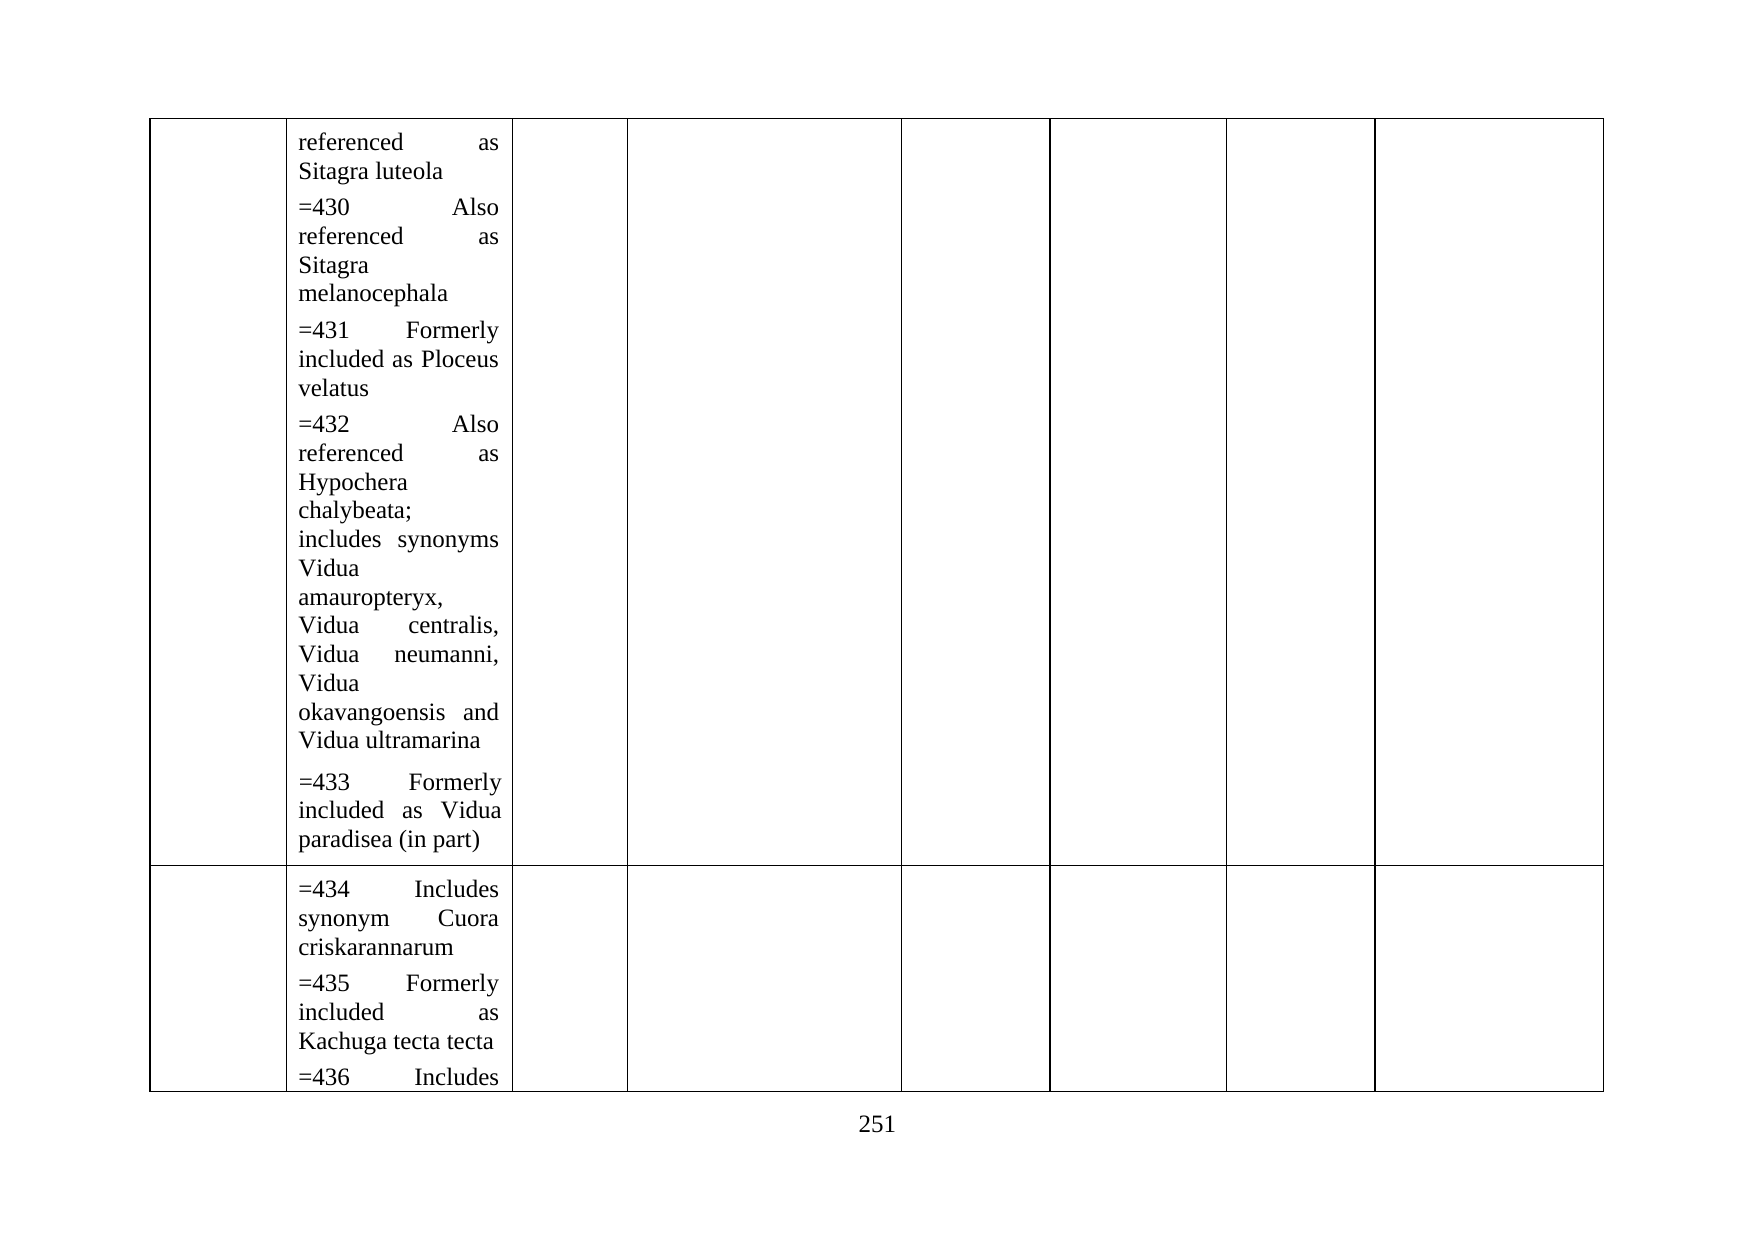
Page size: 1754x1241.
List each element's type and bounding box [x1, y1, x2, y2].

table_cell [628, 866, 901, 1091]
table_cell [513, 119, 627, 865]
table_cell [151, 866, 286, 1091]
table_cell [1227, 119, 1374, 865]
table_cell [513, 866, 627, 1091]
table_cell [1051, 866, 1226, 1091]
table_cell [1376, 119, 1603, 865]
table_cell [1227, 866, 1374, 1091]
table_cell [628, 119, 901, 865]
table_cell [902, 866, 1049, 1091]
table_cell [1051, 119, 1226, 865]
table_cell [287, 119, 512, 865]
table_cell [902, 119, 1049, 865]
table_cell [1376, 866, 1603, 1091]
table_cell [151, 119, 286, 865]
table_cell [287, 866, 512, 1091]
